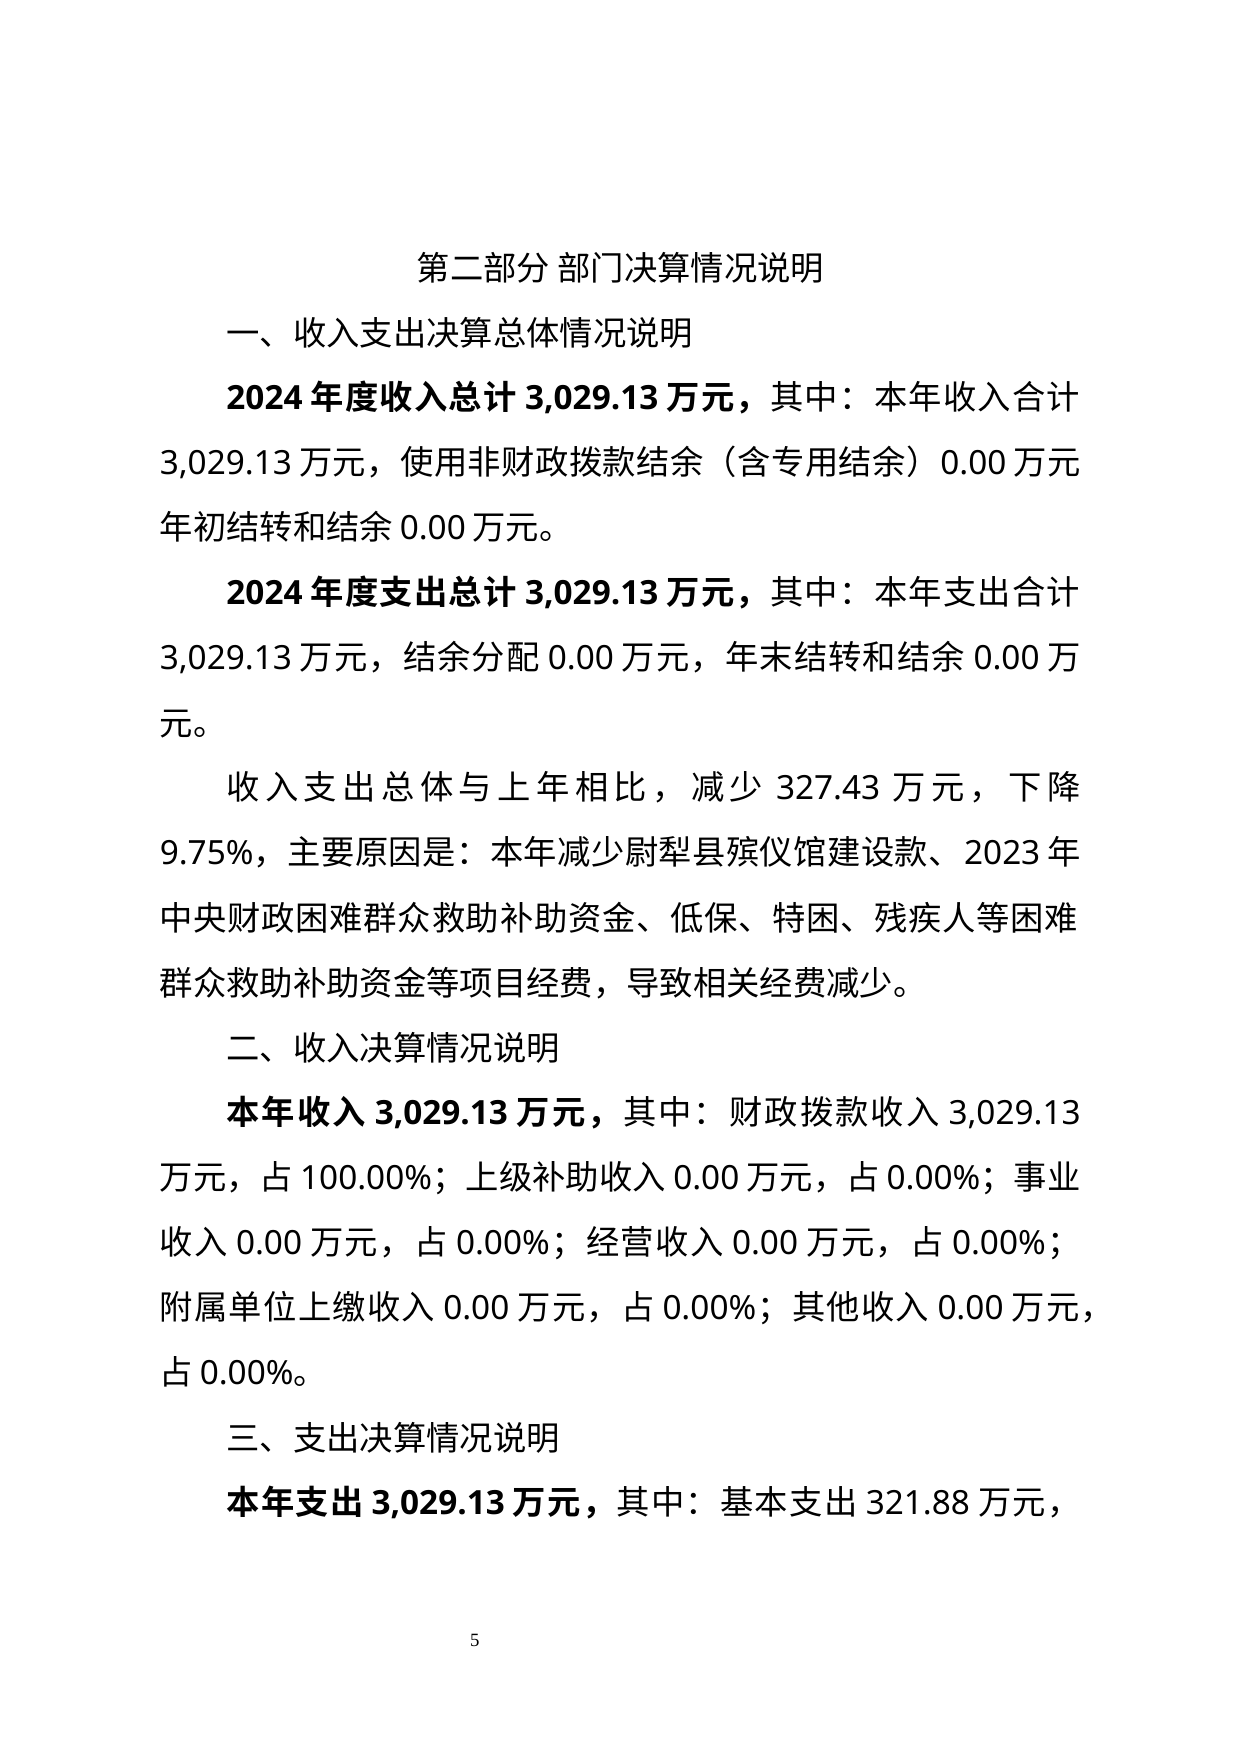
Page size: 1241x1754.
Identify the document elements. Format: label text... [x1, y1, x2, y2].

text 本年收入3,029.13万元，其中：财政拨款收入3,029.13万元，占100.00%；上级补助收入0.00万元，占0.00%；事业收入0.00万元，占0.00%；经营收入0.00万元，占0.00%；附属单位上缴收入0.00万元，占0.00%；其他收入0.00万元，占0.00%。 [159, 1078, 1081, 1403]
text 2024年度支出总计3,029.13万元，其中：本年支出合计3,029.13万元，结余分配0.00万元，年末结转和结余0.00万元。 [159, 558, 1081, 753]
text 三、支出决算情况说明 [159, 1403, 1081, 1468]
text 收入支出总体与上年相比，减少327.43万元，下降9.75%，主要原因是：本年减少尉犁县殡仪馆建设款、2023年中央财政困难群众救助补助资金、低保、特困、残疾人等困难群众救助补助资金等项目经费，导致相关经费减少。 [159, 753, 1081, 1013]
text 二、收入决算情况说明 [159, 1013, 1081, 1078]
text 一、收入支出决算总体情况说明 [159, 298, 1081, 363]
text 第二部分 部门决算情况说明 [159, 233, 1081, 298]
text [159, 1468, 1081, 1533]
text 2024年度收入总计3,029.13万元，其中：本年收入合计3,029.13万元，使用非财政拨款结余（含专用结余）0.00万元，年初结转和结余0.00万元。 [159, 363, 1081, 558]
